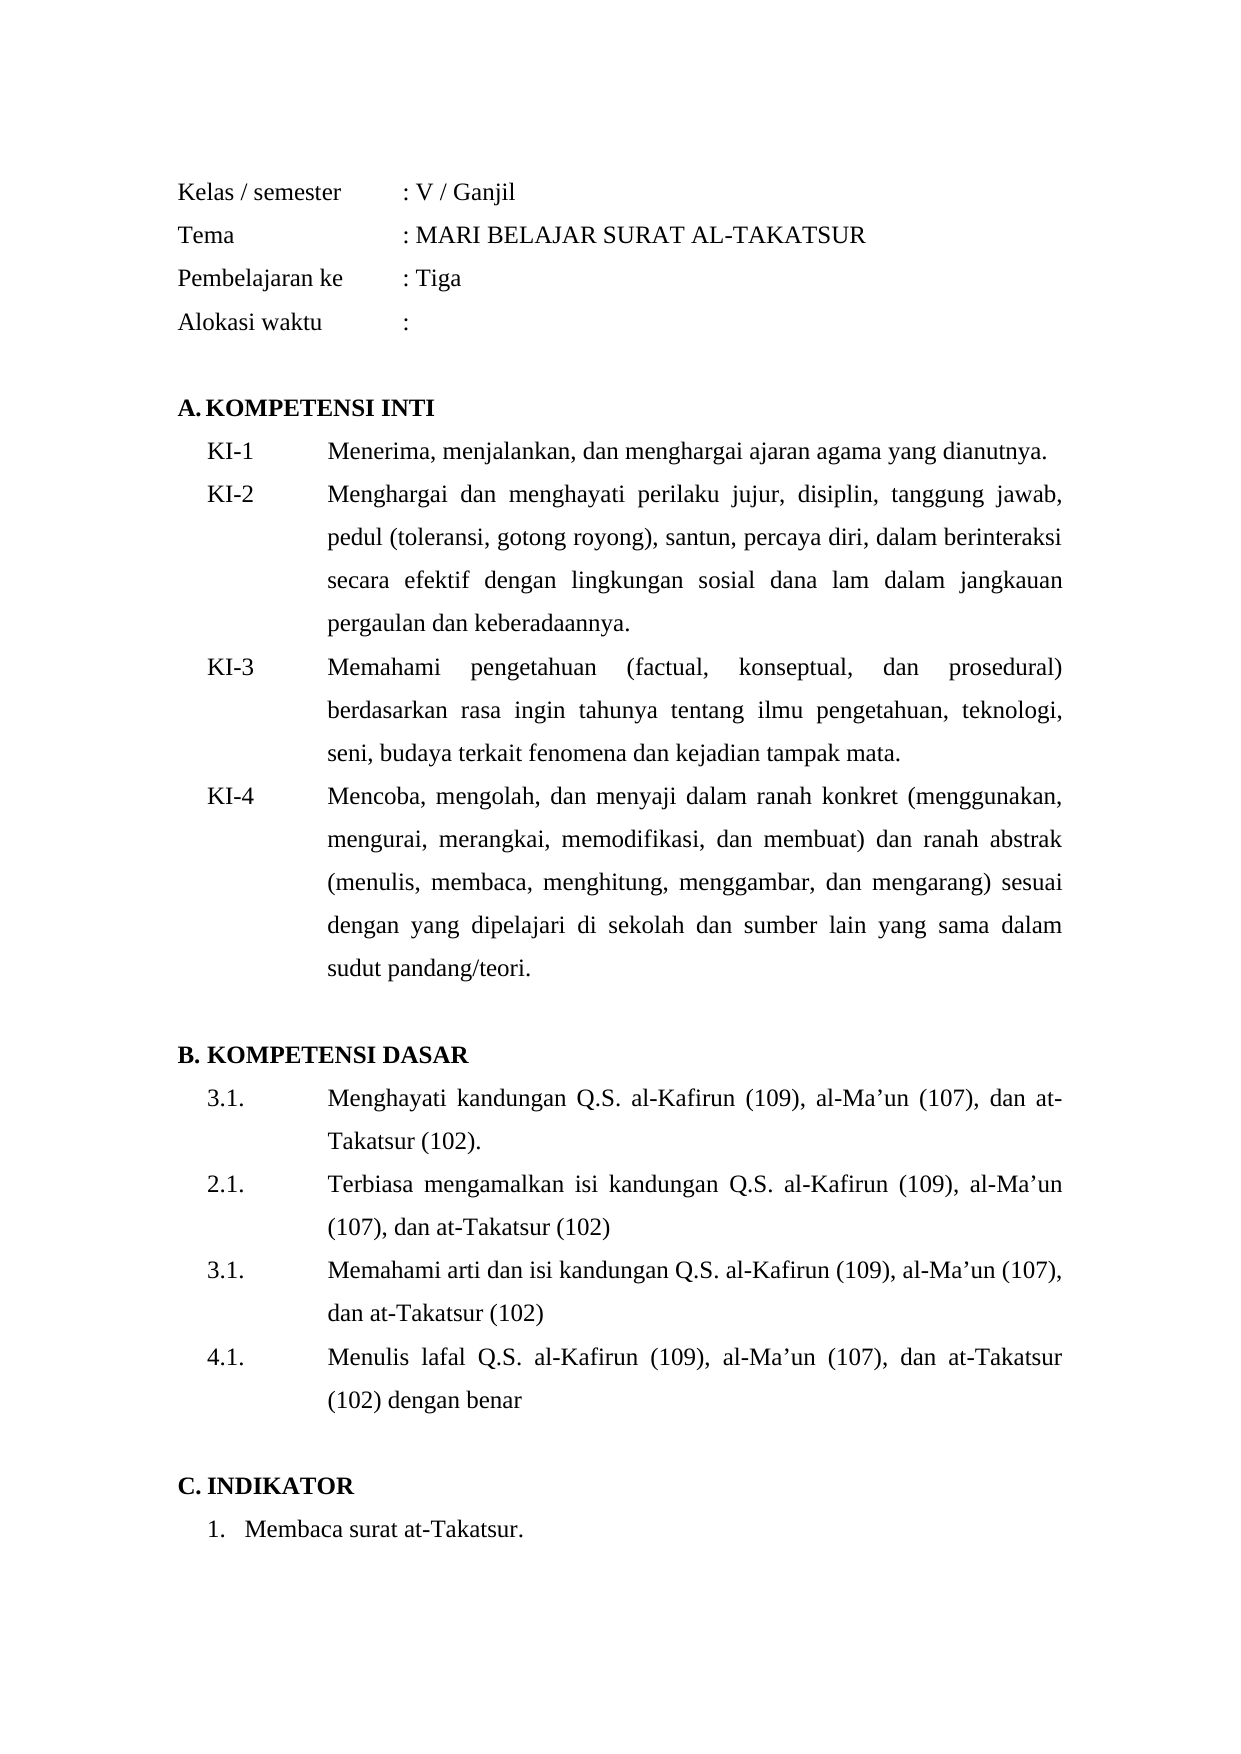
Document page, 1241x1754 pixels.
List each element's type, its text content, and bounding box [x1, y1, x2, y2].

text Alokasi waktu : [177, 307, 1063, 335]
list KI-3 Memahami pengetahuan (factual, konseptual, dan prosedural) berdasarkan rasa ingin tahunya tentang ilmu pengetahuan, teknologi, seni, budaya terkait fenomena dan kejadian tampak mata. [207, 652, 1063, 767]
text Tema : MARI BELAJAR SURAT AL-TAKATSUR [177, 220, 1063, 249]
list Terbiasa mengamalkan isi kandungan Q.S. al-Kafirun (109), al-Ma’un (107), dan at-Takatsur (102) [207, 1169, 1063, 1241]
list Menghayati kandungan Q.S. al-Kafirun (109), al-Ma’un (107), dan at-Takatsur (102). [207, 1083, 1063, 1155]
list KOMPETENSI DASAR [177, 1040, 1063, 1068]
list INDIKATOR [177, 1471, 1063, 1500]
text Kelas / semester : V / Ganjil [177, 177, 1063, 206]
text 4.1. Menulis lafal Q.S. al-Kafirun (109), al-Ma’un (107), dan at-Takatsur (102) dengan benar [207, 1342, 1063, 1413]
list KOMPETENSI INTI [177, 393, 1063, 422]
text Pembelajaran ke : Tiga [177, 263, 1063, 292]
list KI-1 Menerima, menjalankan, dan menghargai ajaran agama yang dianutnya. [207, 436, 1063, 465]
list KI-2 Menghargai dan menghayati perilaku jujur, disiplin, tanggung jawab, pedul (toleransi, gotong royong), santun, percaya diri, dalam berinteraksi secara efektif dengan lingkungan sosial dana lam dalam jangkauan pergaulan dan keberadaannya. [207, 479, 1063, 637]
list Membaca surat at-Takatsur. [207, 1514, 1063, 1543]
list KI-4 Mencoba, mengolah, dan menyaji dalam ranah konkret (menggunakan, mengurai, merangkai, memodifikasi, dan membuat) dan ranah abstrak (menulis, membaca, menghitung, menggambar, dan mengarang) sesuai dengan yang dipelajari di sekolah dan sumber lain yang sama dalam sudut pandang/teori. [207, 781, 1063, 982]
text 3.1. Memahami arti dan isi kandungan Q.S. al-Kafirun (109), al-Ma’un (107), dan at-Takatsur (102) [207, 1255, 1063, 1327]
